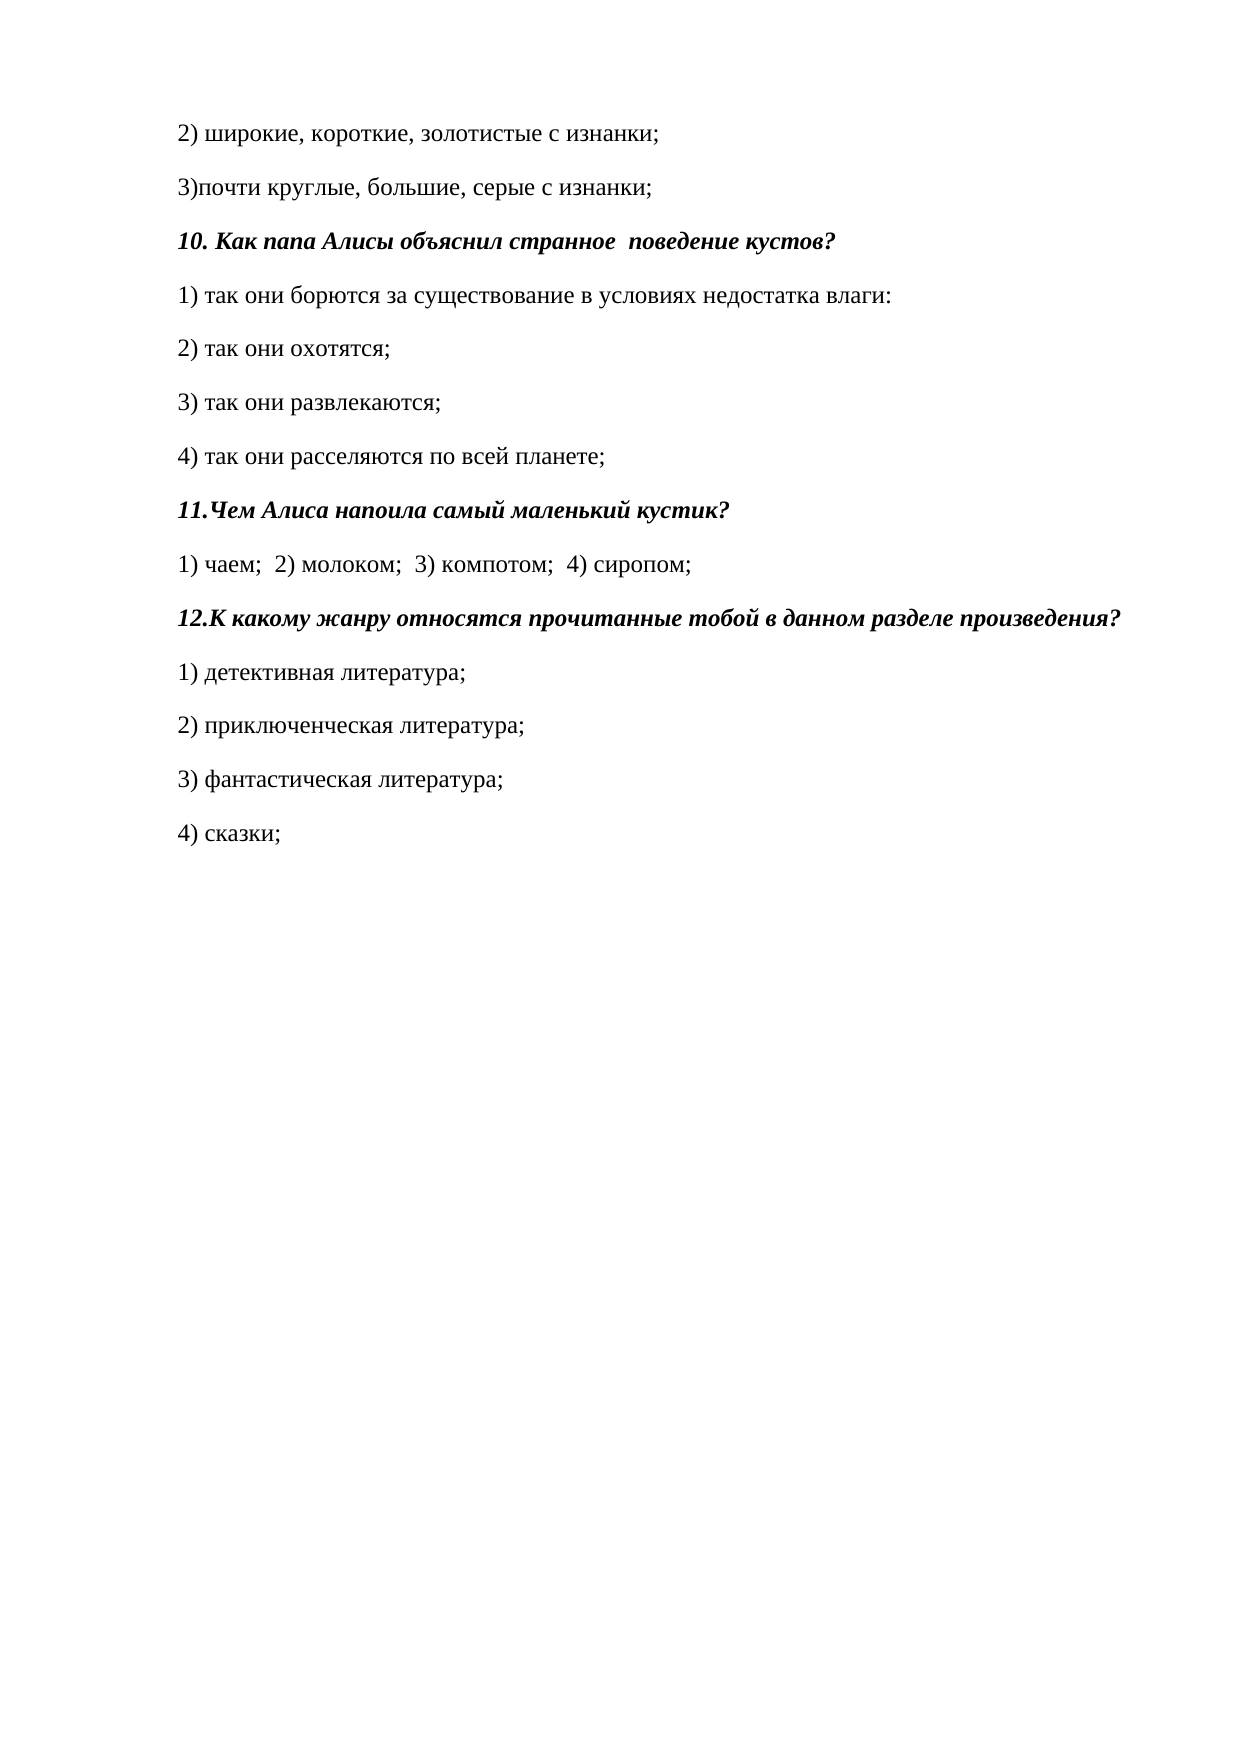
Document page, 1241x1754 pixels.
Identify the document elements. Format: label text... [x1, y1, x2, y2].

text 1) так они борются за существование в условиях недостатка влаги: [177, 280, 1152, 308]
text 1) детективная литература; [177, 657, 1152, 685]
text 3) так они развлекаются; [177, 387, 1152, 416]
text 4) сказки; [177, 818, 1152, 847]
text 3) фантастическая литература; [177, 764, 1152, 793]
text 3)почти круглые, большие, серые с изнанки; [177, 172, 1152, 201]
text 2) приключенческая литература; [177, 711, 1152, 739]
text 10. Как папа Алисы объяснил странное поведение кустов? [177, 226, 1152, 254]
text 1) чаем; 2) молоком; 3) компотом; 4) сиропом; [177, 549, 1152, 578]
text 12.К какому жанру относятся прочитанные тобой в данном разделе произведения? [177, 603, 1152, 632]
text 2) так они охотятся; [177, 333, 1152, 362]
text 11.Чем Алиса напоила самый маленький кустик? [177, 495, 1152, 524]
text 4) так они расселяются по всей планете; [177, 441, 1152, 470]
text 2) широкие, короткие, золотистые с изнанки; [177, 118, 1152, 147]
